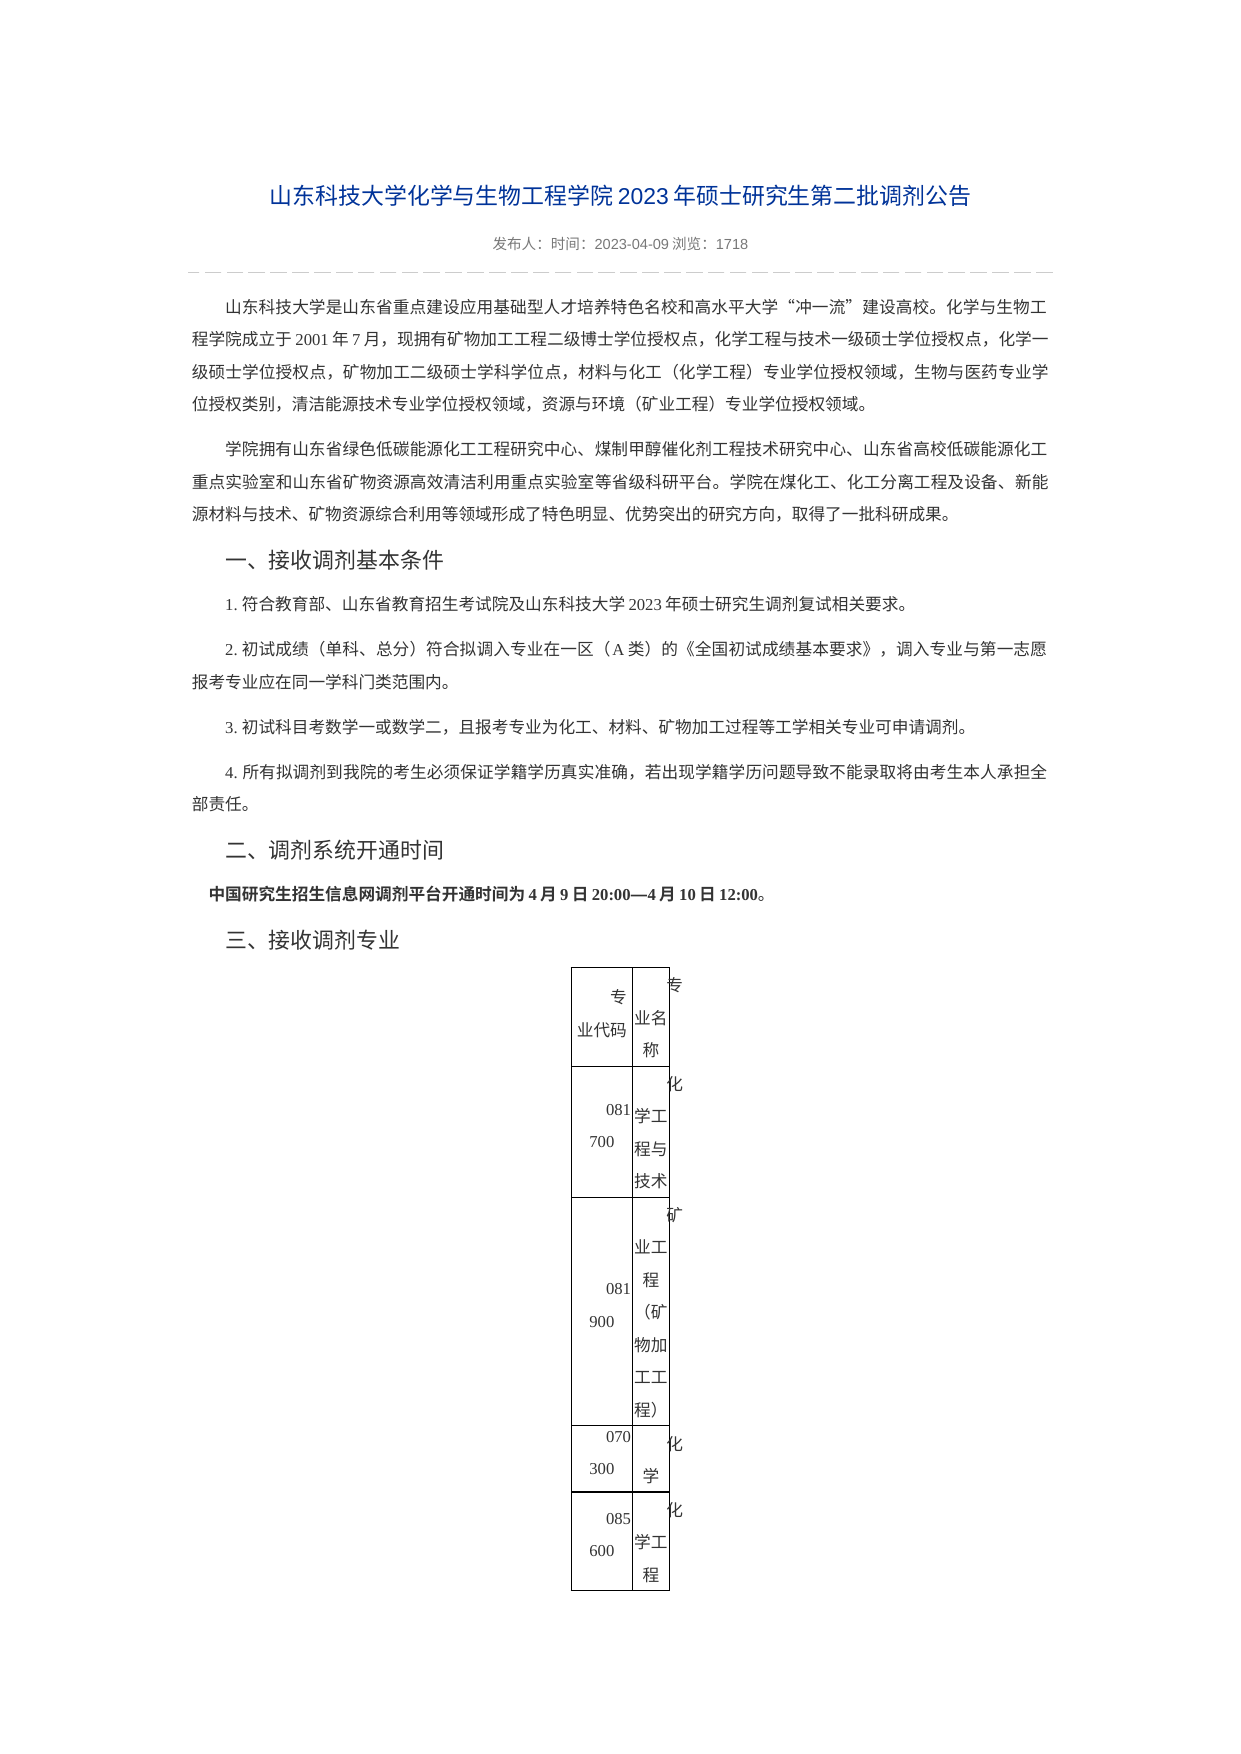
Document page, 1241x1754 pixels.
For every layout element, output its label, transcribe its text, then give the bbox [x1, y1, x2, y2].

table_cell 化学 [633, 1426, 669, 1491]
text 4. 所有拟调剂到我院的考生必须保证学籍学历真实准确，若出现学籍学历问题导致不能录取将由考生本人承担全部责任。 [192, 755, 1048, 820]
text 3. 初试科目考数学一或数学二，且报考专业为化工、材料、矿物加工过程等工学相关专业可申请调剂。 [192, 710, 1048, 742]
table_cell 化学工程 [633, 1493, 669, 1590]
table_header 专业代码 [572, 968, 632, 1066]
table_cell 070300 [572, 1426, 632, 1491]
text 1. 符合教育部、山东省教育招生考试院及山东科技大学2023年硕士研究生调剂复试相关要求。 [192, 587, 1048, 620]
text 三、接收调剂专业 [192, 922, 1048, 955]
table_cell 矿业工程（矿物加工工程） [633, 1198, 669, 1425]
table_header 专业名称 [633, 968, 669, 1066]
text 二、调剂系统开通时间 [192, 832, 1048, 865]
text 2. 初试成绩（单科、总分）符合拟调入专业在一区（A类）的《全国初试成绩基本要求》，调入专业与第一志愿报考专业应在同一学科门类范围内。 [192, 632, 1048, 697]
table_cell 081900 [572, 1198, 632, 1425]
text 学院拥有山东省绿色低碳能源化工工程研究中心、煤制甲醇催化剂工程技术研究中心、山东省高校低碳能源化工重点实验室和山东省矿物资源高效清洁利用重点实验室等省级科研平台。学院在煤化工、化工分离工程及设备、新能源材料与技术、矿物资源综合利用等领域形成了特色明显、优势突出的研究方向，取得了一批科研成果。 [192, 432, 1048, 530]
table_cell 085600 [572, 1493, 632, 1590]
text 中国研究生招生信息网调剂平台开通时间为4月9日20:00—4月10日12:00。 [192, 877, 1048, 910]
subtitle 山东科技大学化学与生物工程学院2023年硕士研究生第二批调剂公告 [187, 162, 1053, 227]
text 山东科技大学是山东省重点建设应用基础型人才培养特色名校和高水平大学“冲一流”建设高校。化学与生物工程学院成立于2001年7月，现拥有矿物加工工程二级博士学位授权点，化学工程与技术一级硕士学位授权点，化学一级硕士学位授权点，矿物加工二级硕士学科学位点，材料与化工（化学工程）专业学位授权领域，生物与医药专业学位授权类别，清洁能源技术专业学位授权领域，资源与环境（矿业工程）专业学位授权领域。 [192, 290, 1048, 420]
text 发布人：时间：2023-04-09浏览：1718 [187, 227, 1053, 273]
table_cell 化学工程与技术 [633, 1067, 669, 1197]
text 一、接收调剂基本条件 [192, 542, 1048, 575]
table_cell 081700 [572, 1067, 632, 1197]
